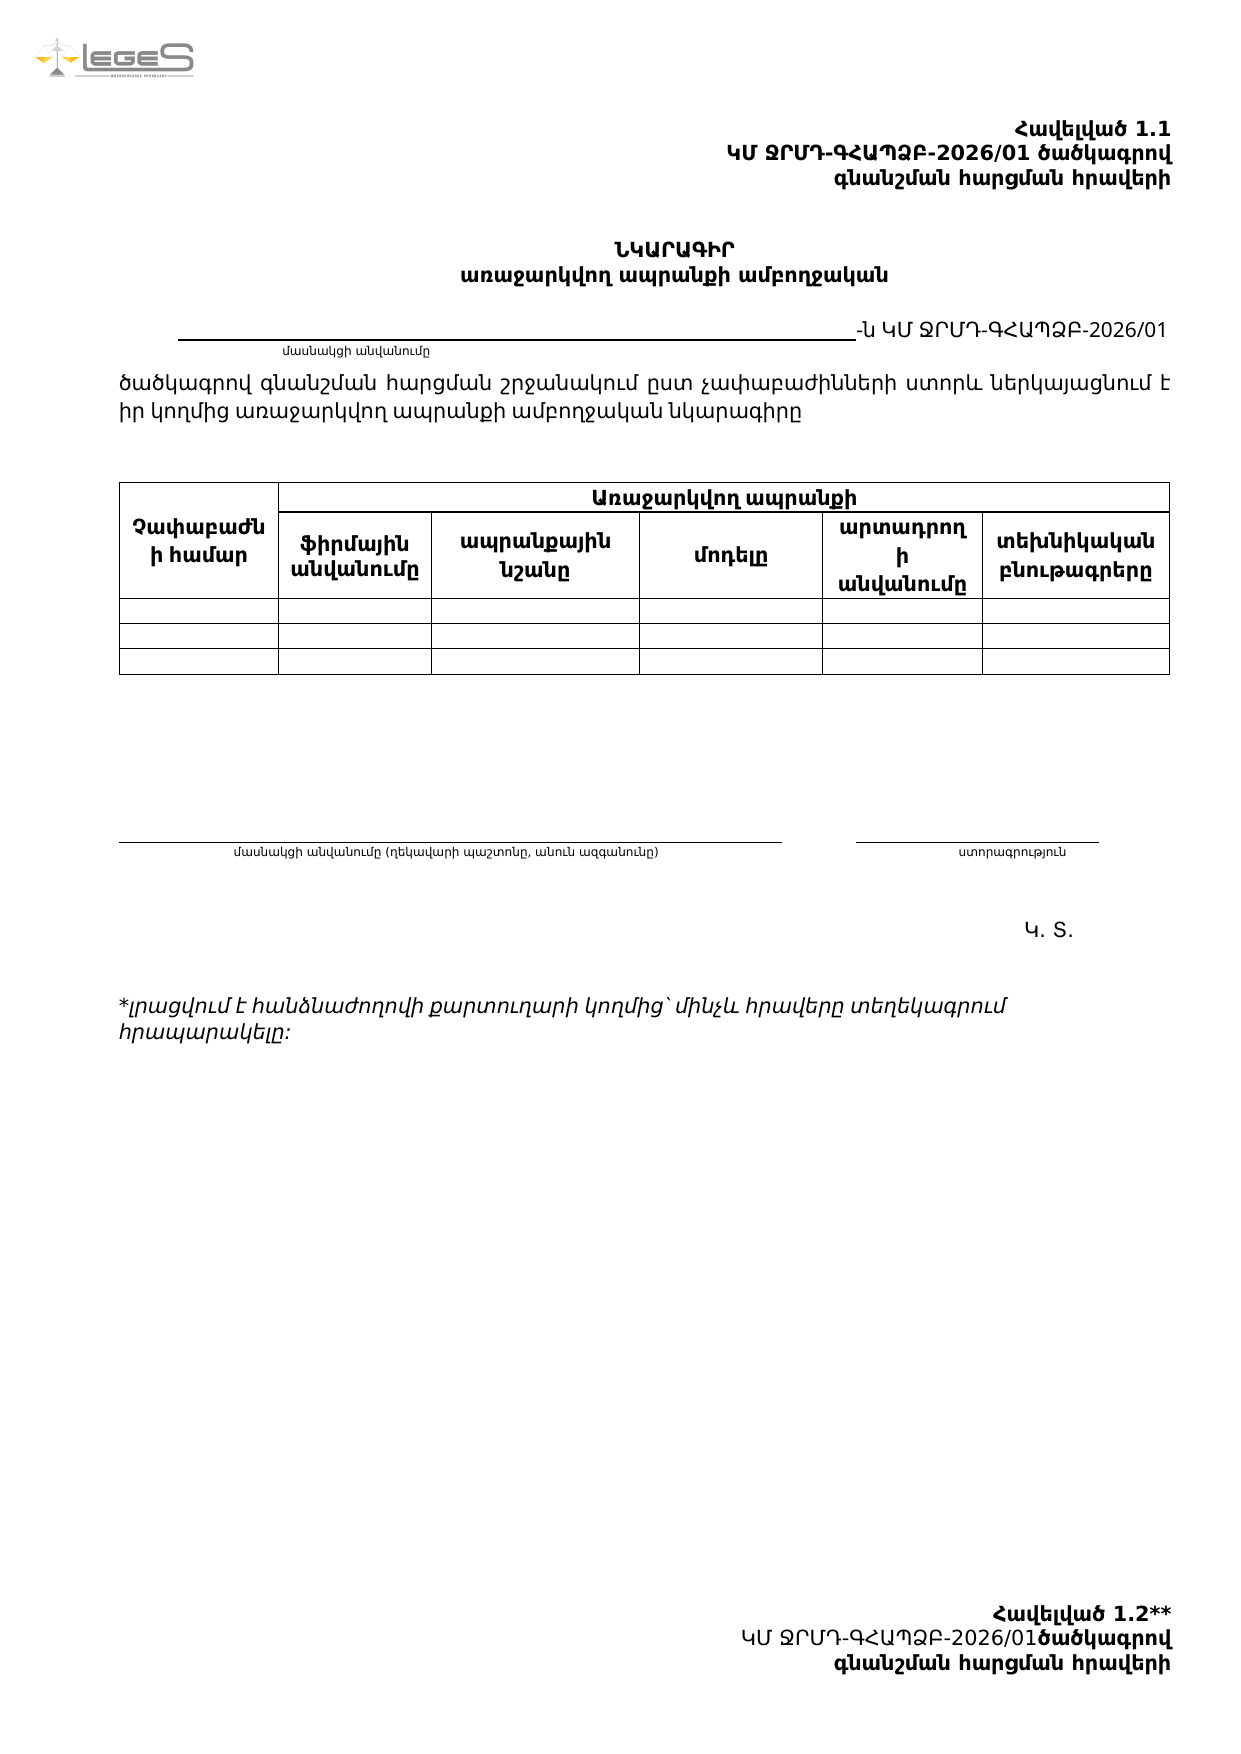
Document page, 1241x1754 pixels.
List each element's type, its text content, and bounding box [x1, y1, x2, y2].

text գնանշման հարցման հրավերի [118, 166, 1171, 190]
table_header Առաջարկվող ապրանքի [279, 483, 1169, 511]
table_cell [640, 599, 822, 623]
text ԿՄ ՋՐՄԴ-ԳՀԱՊՁԲ-2026/01 ծածկագրով [118, 141, 1171, 166]
table_cell [823, 599, 982, 623]
table_cell [279, 624, 431, 648]
table_cell տեխնիկական բնութագրերը [983, 513, 1169, 598]
table_cell մոդելը [640, 513, 822, 598]
table_cell [432, 649, 639, 674]
table_cell արտադրողի անվանումը [823, 513, 982, 598]
table_cell [279, 599, 431, 623]
text մասնակցի անվանումը (ղեկավարի պաշտոնը, անուն ազգանունը) ստորագրություն [118, 846, 1171, 870]
subtitle ՆԿԱՐԱԳԻՐ [118, 238, 1171, 263]
subtitle առաջարկվող ապրանքի ամբողջական [118, 263, 1171, 287]
text գնանշման հարցման հրավերի [118, 1651, 1171, 1675]
table_cell [823, 624, 982, 648]
table_cell [823, 649, 982, 674]
text -ն ԿՄ ՋՐՄԴ-ԳՀԱՊՁԲ-2026/01 [118, 315, 1171, 344]
text *լրացվում է հանձնաժողովի քարտուղարի կողմից` մինչև հրավերը տեղեկագրում հրապարակելը: [118, 991, 1171, 1044]
table_cell [983, 649, 1169, 674]
text ծածկագրով գնանշման հարցման շրջանակում ըստ չափաբաժինների ստորև ներկայացնում է իր կողմից առաջարկվող ապրանքի ամբողջական նկարագիրը [118, 368, 1171, 425]
subtitle Հավելված 1.2** [118, 1602, 1171, 1626]
table_cell [120, 599, 278, 623]
table_cell [279, 649, 431, 674]
table_cell [120, 624, 278, 648]
table_cell [983, 599, 1169, 623]
table_cell [432, 624, 639, 648]
subtitle Հավելված 1.1 [118, 117, 1171, 141]
table_cell [640, 624, 822, 648]
table_header Չափաբաժնի համար [120, 483, 278, 598]
table_cell [983, 624, 1169, 648]
picture [31, 34, 200, 87]
table_cell [640, 649, 822, 674]
table_cell ֆիրմային անվանումը [279, 513, 431, 598]
text Կ. Տ. [118, 918, 1171, 943]
table_cell ապրանքային նշանը [432, 513, 639, 598]
text մասնակցի անվանումը [118, 344, 1171, 368]
table_cell [432, 599, 639, 623]
text ԿՄ ՋՐՄԴ-ԳՀԱՊՁԲ-2026/01ծածկագրով [118, 1626, 1171, 1651]
table_cell [120, 649, 278, 674]
